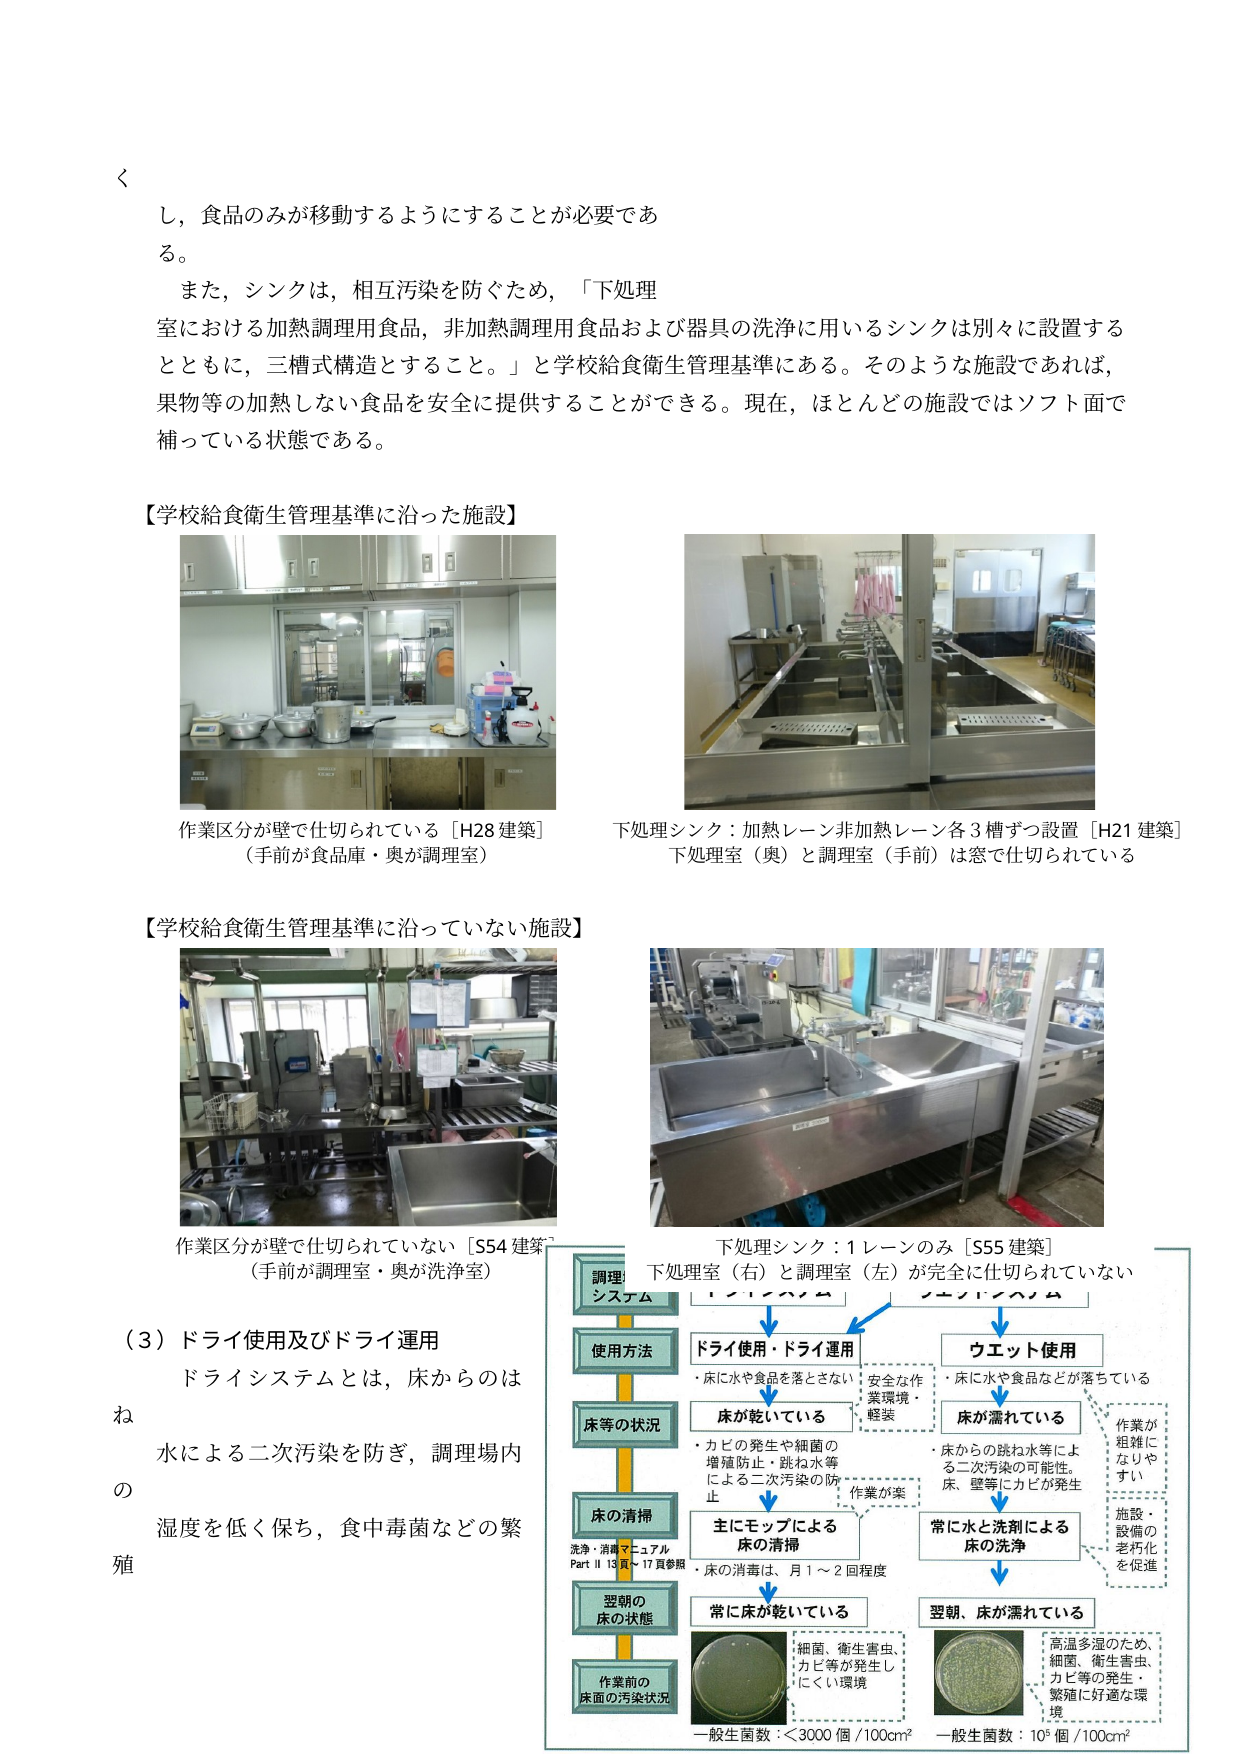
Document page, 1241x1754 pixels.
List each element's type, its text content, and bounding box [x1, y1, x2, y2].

text 【学校給食衛生管理基準に沿った施設】 [112, 496, 1128, 533]
picture [179, 948, 557, 1226]
text ドライシステムとは，床からのはね [112, 1358, 542, 1433]
text 【学校給食衛生管理基準に沿っていない施設】 [112, 908, 1128, 946]
text し，食品のみが移動するようにすることが必要であ [112, 196, 1128, 233]
picture [650, 948, 1104, 1227]
picture [179, 535, 557, 809]
text 湿度を低く保ち，食中毒菌などの繁殖 [112, 1508, 542, 1583]
text る。 [112, 233, 1128, 271]
picture [542, 1241, 1194, 1754]
subtitle （３）ドライ使用及びドライ運用 [112, 1321, 542, 1358]
text 水による二次汚染を防ぎ，調理場内の [112, 1433, 542, 1508]
text 室における加熱調理用食品，非加熱調理用食品および器具の洗浄に用いるシンクは別々に設置するとともに，三槽式構造とすること。」と学校給食衛生管理基準にある。そのような施設であれば，果物等の加熱しない食品を安全に提供することができる。現在，ほとんどの施設ではソフト面で補っている状態である。 [156, 308, 1128, 458]
text また，シンクは，相互汚染を防ぐため，「下処理 [112, 271, 1128, 308]
text 作業台などで明確に区分し，人や台車の往来をなく [112, 158, 1128, 196]
picture [684, 534, 1096, 810]
